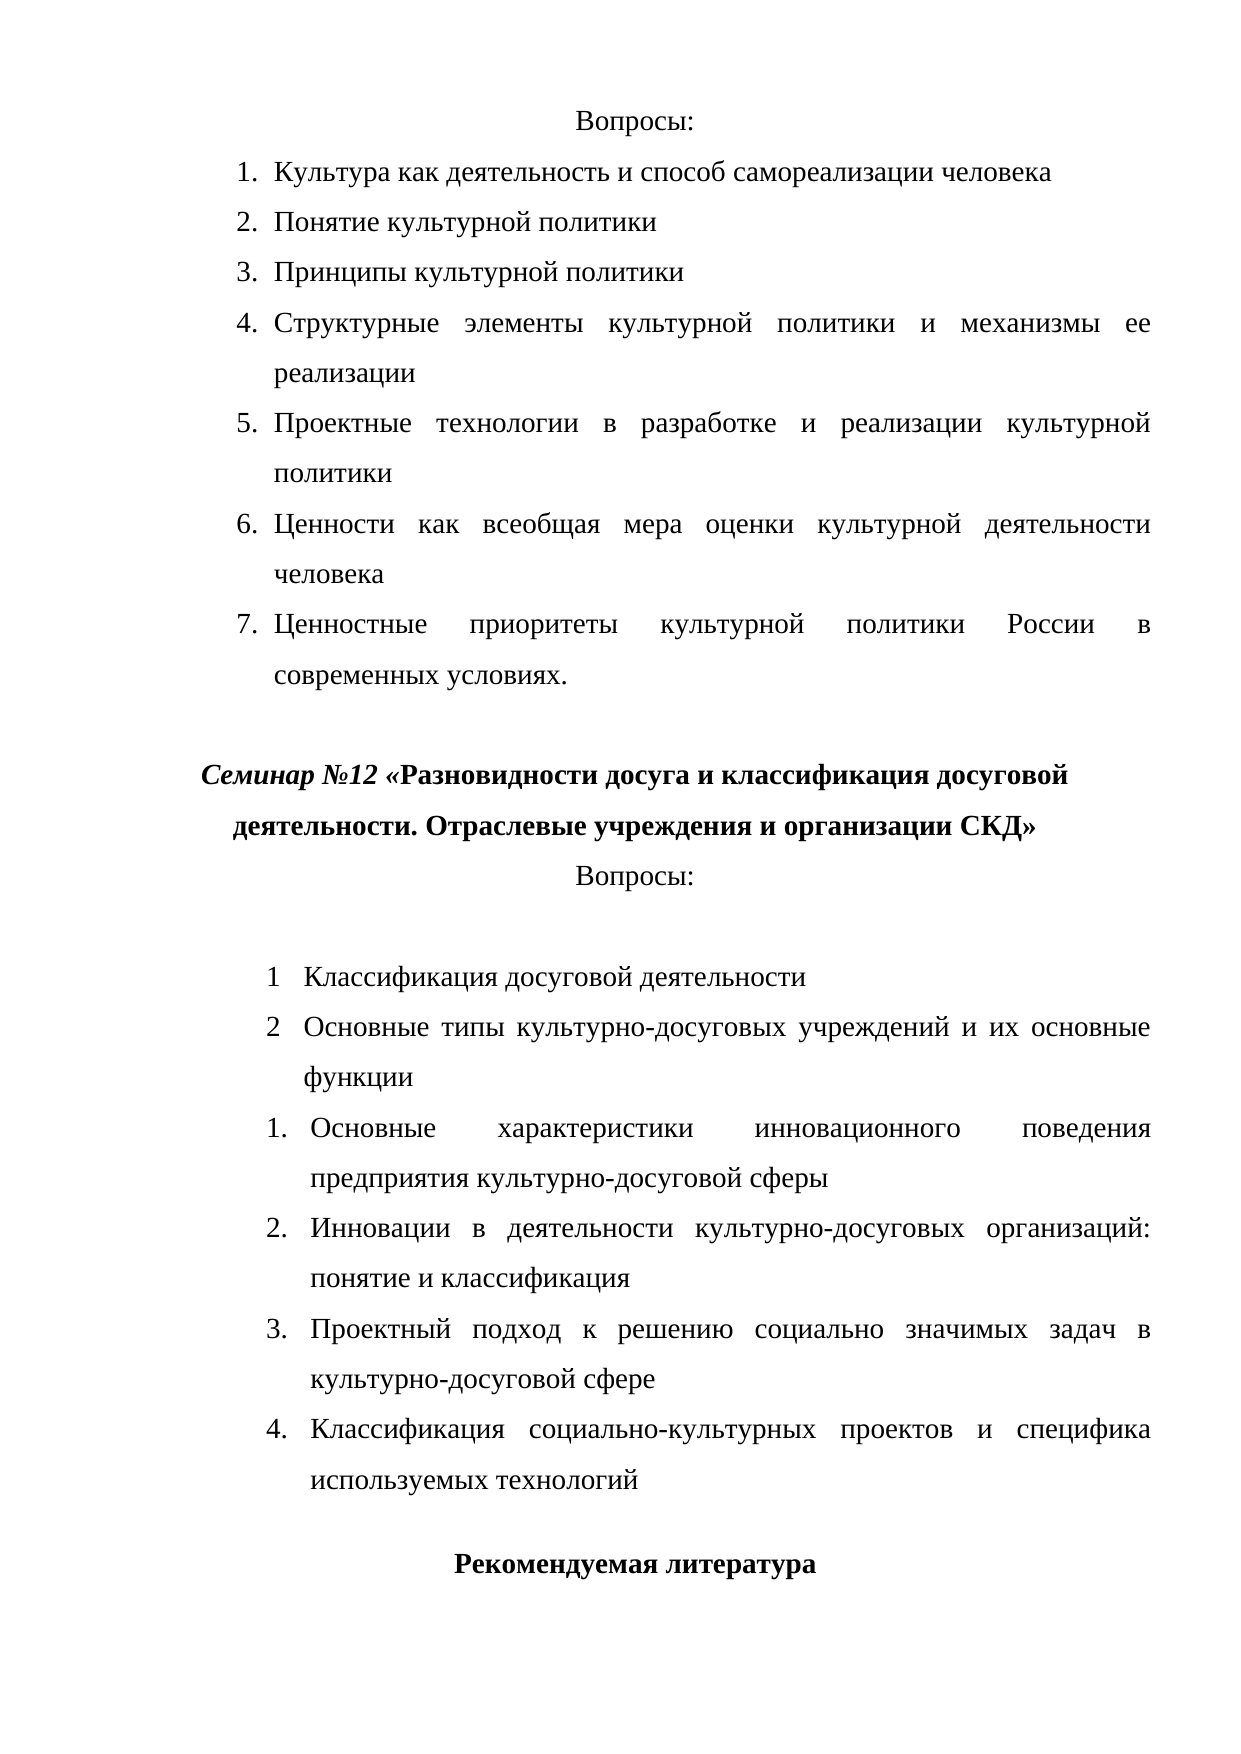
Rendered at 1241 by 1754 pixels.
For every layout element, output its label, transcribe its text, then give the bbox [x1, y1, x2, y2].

list Ценности как всеобщая мера оценки культурной деятельности человека [236, 506, 1152, 590]
text Вопросы: [118, 103, 1152, 137]
list Классификация социально-культурных проектов и специфика используемых технологий [266, 1412, 1152, 1495]
list Понятие культурной политики [236, 204, 1152, 238]
list Классификация досуговой деятельности [266, 959, 1152, 992]
list Инновации в деятельности культурно-досуговых организаций: понятие и классификация [266, 1210, 1152, 1294]
list Основные характеристики инновационного поведения предприятия культурно-досуговой сферы [266, 1110, 1152, 1193]
list Проектные технологии в разработке и реализации культурной политики [236, 405, 1152, 489]
list Проектный подход к решению социально значимых задач в культурно-досуговой сфере [266, 1311, 1152, 1395]
text Вопросы: [118, 858, 1152, 892]
list Структурные элементы культурной политики и механизмы ее реализации [236, 305, 1152, 388]
list Ценностные приоритеты культурной политики России в современных условиях. [236, 607, 1152, 690]
list Основные типы культурно-досуговых учреждений и их основные функции [266, 1009, 1152, 1093]
text Семинар №12 «Разновидности досуга и классификация досуговой деятельности. Отраслевые учреждения и организации СКД» [118, 757, 1152, 841]
text Рекомендуемая литература [118, 1546, 1152, 1579]
list Культура как деятельность и способ самореализации человека [236, 154, 1152, 187]
list Принципы культурной политики [236, 254, 1152, 288]
